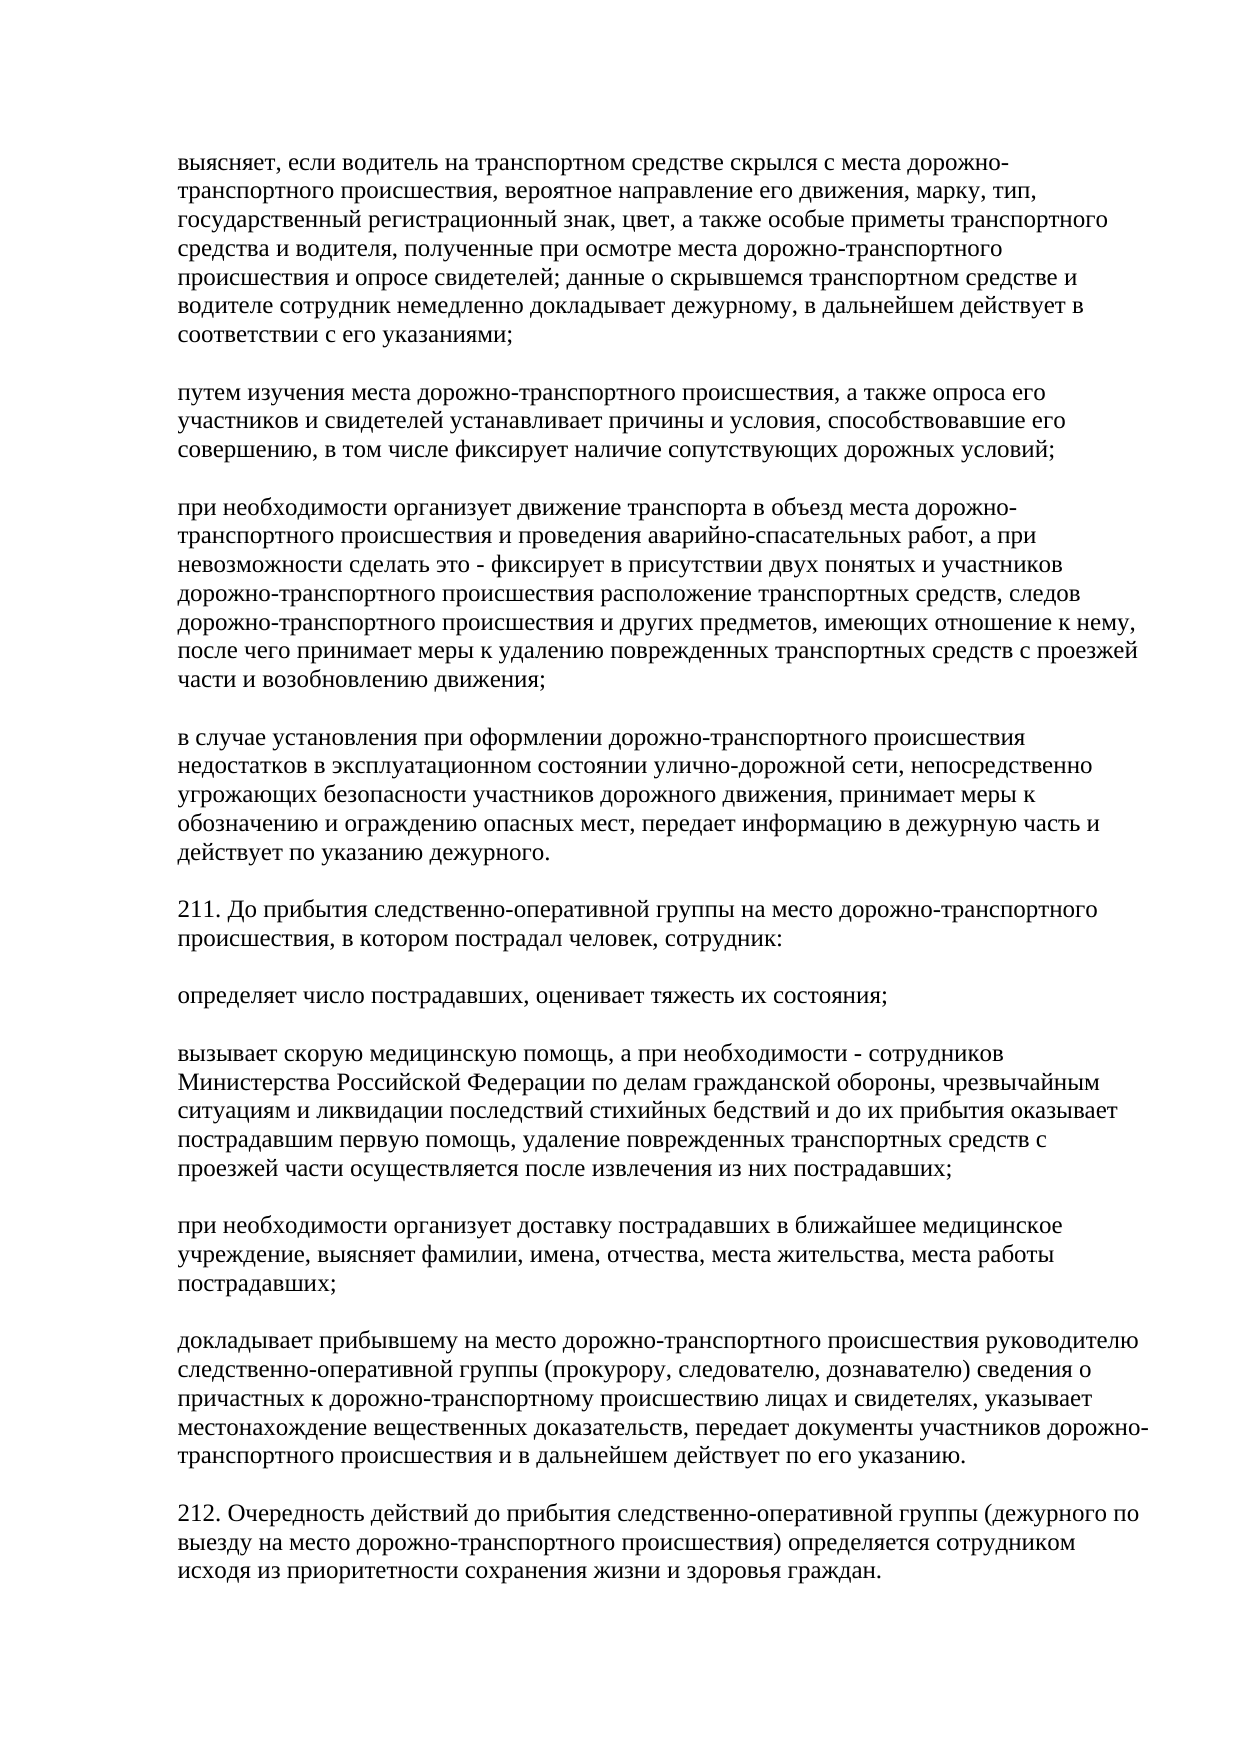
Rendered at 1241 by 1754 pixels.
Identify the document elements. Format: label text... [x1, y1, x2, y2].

text докладывает прибывшему на место дорожно-транспортного происшествия руководителю следственно-оперативной группы (прокурору, следователю, дознавателю) сведения о причастных к дорожно-транспортному происшествию лицах и свидетелях, указывает местонахождение вещественных доказательств, передает документы участников дорожно-транспортного происшествия и в дальнейшем действует по его указанию. [177, 1326, 1152, 1469]
text вызывает скорую медицинскую помощь, а при необходимости - сотрудников Министерства Российской Федерации по делам гражданской обороны, чрезвычайным ситуациям и ликвидации последствий стихийных бедствий и до их прибытия оказывает пострадавшим первую помощь, удаление поврежденных транспортных средств с проезжей части осуществляется после извлечения из них пострадавших; [177, 1038, 1152, 1182]
text выясняет, если водитель на транспортном средстве скрылся с места дорожно-транспортного происшествия, вероятное направление его движения, марку, тип, государственный регистрационный знак, цвет, а также особые приметы транспортного средства и водителя, полученные при осмотре места дорожно-транспортного происшествия и опросе свидетелей; данные о скрывшемся транспортном средстве и водителе сотрудник немедленно докладывает дежурному, в дальнейшем действует в соответствии с его указаниями; [177, 147, 1152, 348]
text при необходимости организует движение транспорта в объезд места дорожно-транспортного происшествия и проведения аварийно-спасательных работ, а при невозможности сделать это - фиксирует в присутствии двух понятых и участников дорожно-транспортного происшествия расположение транспортных средств, следов дорожно-транспортного происшествия и других предметов, имеющих отношение к нему, после чего принимает меры к удалению поврежденных транспортных средств с проезжей части и возобновлению движения; [177, 492, 1152, 693]
text в случае установления при оформлении дорожно-транспортного происшествия недостатков в эксплуатационном состоянии улично-дорожной сети, непосредственно угрожающих безопасности участников дорожного движения, принимает меры к обозначению и ограждению опасных мест, передает информацию в дежурную часть и действует по указанию дежурного. [177, 722, 1152, 866]
text путем изучения места дорожно-транспортного происшествия, а также опроса его участников и свидетелей устанавливает причины и условия, способствовавшие его совершению, в том числе фиксирует наличие сопутствующих дорожных условий; [177, 377, 1152, 463]
text 211. До прибытия следственно-оперативной группы на место дорожно-транспортного происшествия, в котором пострадал человек, сотрудник: [177, 894, 1152, 952]
text 212. Очередность действий до прибытия следственно-оперативной группы (дежурного по выезду на место дорожно-транспортного происшествия) определяется сотрудником исходя из приоритетности сохранения жизни и здоровья граждан. [177, 1498, 1152, 1584]
text при необходимости организует доставку пострадавших в ближайшее медицинское учреждение, выясняет фамилии, имена, отчества, места жительства, места работы пострадавших; [177, 1211, 1152, 1297]
text определяет число пострадавших, оценивает тяжесть их состояния; [177, 981, 1152, 1009]
